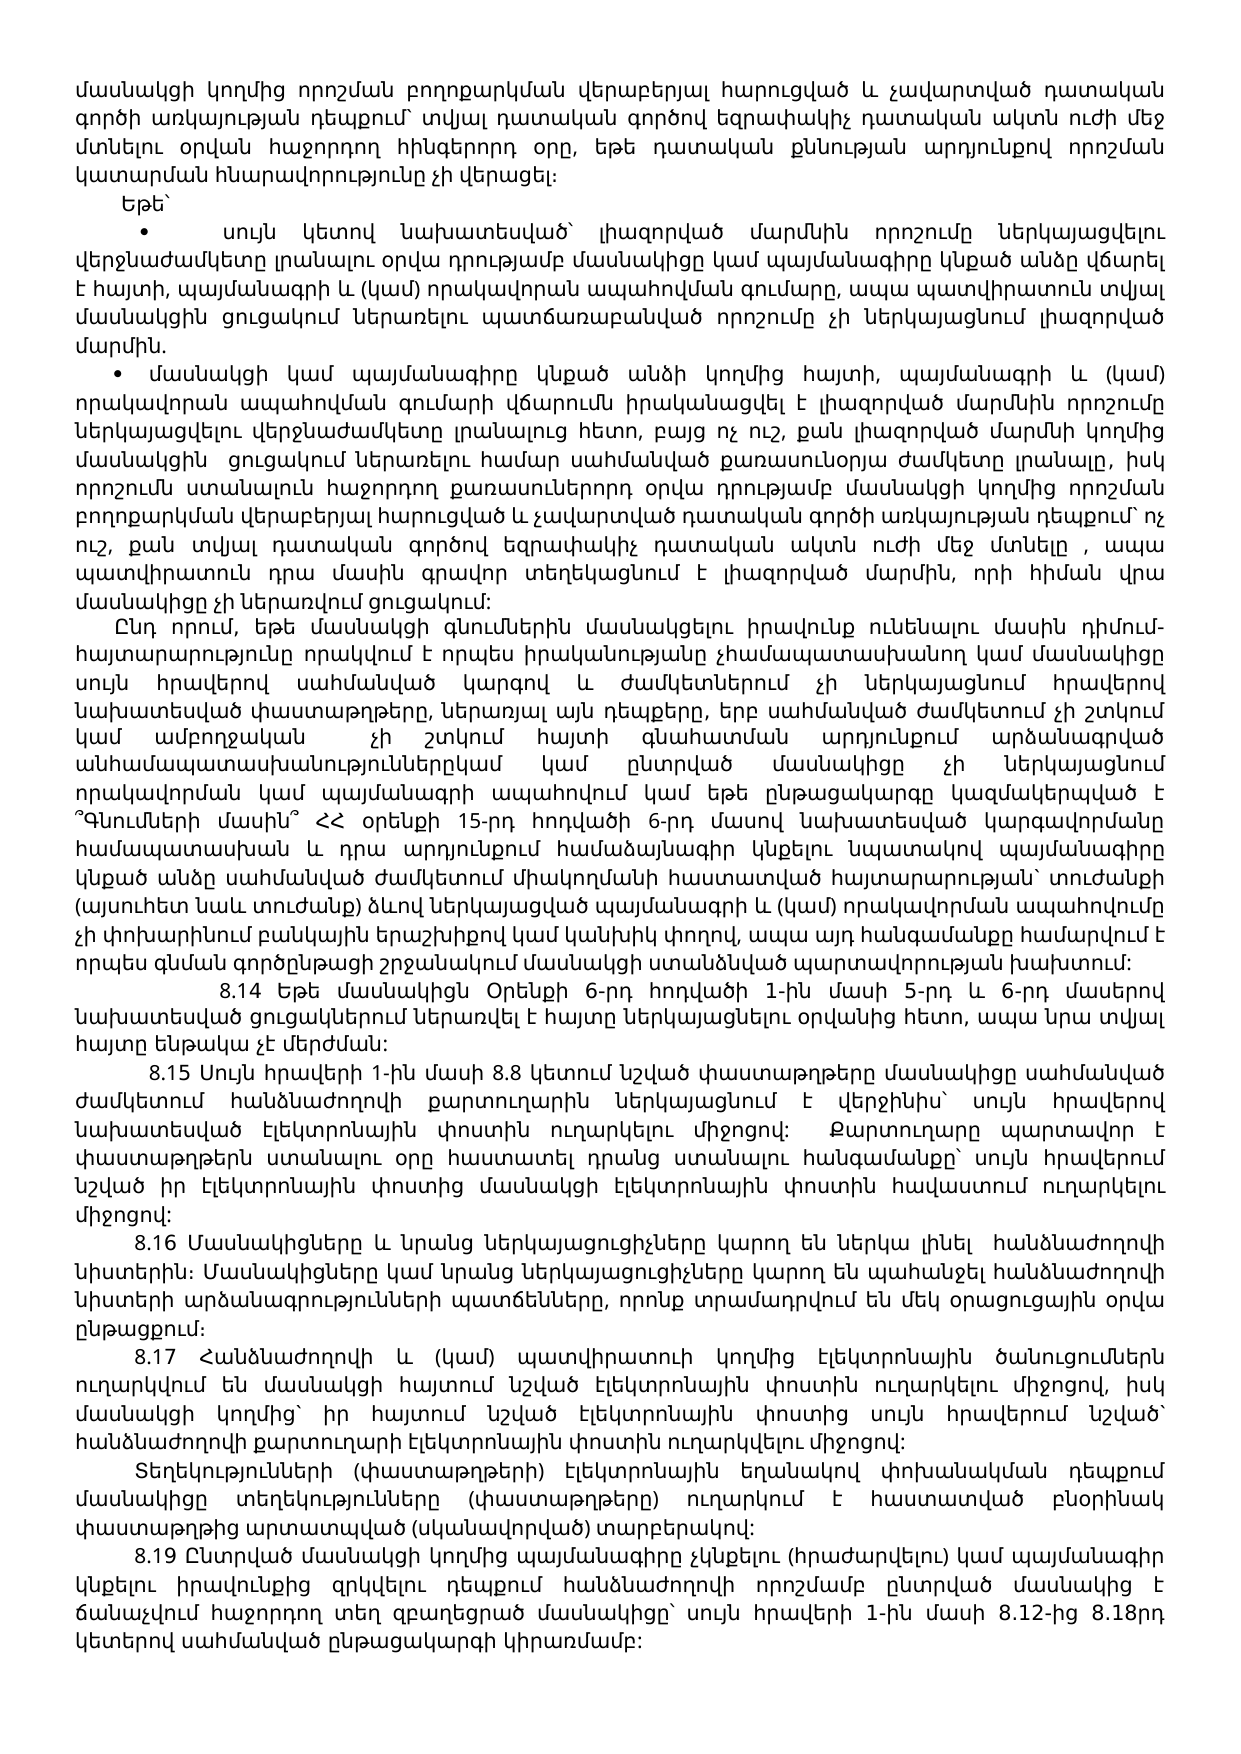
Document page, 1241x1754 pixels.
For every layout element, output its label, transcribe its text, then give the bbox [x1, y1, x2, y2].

list սույն կետով նախատեսված՝ լիազորված մարմնին որոշումը ներկայացվելու վերջնաժամկետը լրանալու օրվա դրությամբ մասնակիցը կամ պայմանագիրը կնքած անձը վճարել է հայտի, պայմանագրի և (կամ) որակավորան ապահովման գումարը, ապա պատվիրատուն տվյալ մասնակցին ցուցակում ներառելու պատճառաբանված որոշումը չի ներկայացնում լիազորված մարմին. [75, 217, 1165, 359]
text 8.17 Հանձնաժողովի և (կամ) պատվիրատուի կողմից էլեկտրոնային ծանուցումներն ուղարկվում են մասնակցի հայտում նշված էլեկտրոնային փոստին ուղարկելու միջոցով, իսկ մասնակցի կողմից` իր հայտում նշված էլեկտրոնային փոստից սույն հրավերում նշված` հանձնաժողովի քարտուղարի էլեկտրոնային փոստին ուղարկվելու միջոցով: [75, 1342, 1165, 1456]
text 8.19 Ընտրված մասնակցի կողմից պայմանագիրը չկնքելու (հրաժարվելու) կամ պայմանագիր կնքելու իրավունքից զրկվելու դեպքում հանձնաժողովի որոշմամբ ընտրված մասնակից է ճանաչվում հաջորդող տեղ զբաղեցրած մասնակիցը՝ սույն հրավերի 1-ին մասի 8.12-ից 8.18րդ կետերով սահմանված ընթացակարգի կիրառմամբ: [75, 1541, 1165, 1655]
text Եթե՝ [75, 189, 1165, 217]
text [75, 75, 1165, 189]
text Ընդ որում, եթե մասնակցի գնումներին մասնակցելու իրավունք ունենալու մասին դիմում-հայտարարությունը որակվում է որպես իրականությանը չհամապատասխանող կամ մասնակիցը սույն հրավերով սահմանված կարգով և ժամկետներում չի ներկայացնում հրավերով նախատեսված փաստաթղթերը, ներառյալ այն դեպքերը, երբ սահմանված ժամկետում չի շտկում կամ ամբողջական չի շտկում հայտի գնահատման արդյունքում արձանագրված անհամապատասխանություններըկամ կամ ընտրված մասնակիցը չի ներկայացնում որակավորման կամ պայմանագրի ապահովում կամ եթե ընթացակարգը կազմակերպված է ՞Գնումների մասին՞ ՀՀ օրենքի 15-րդ հոդվածի 6-րդ մասով նախատեսված կարգավորմանը համապատասխան և դրա արդյունքում համաձայնագիր կնքելու նպատակով պայմանագիրը կնքած անձը սահմանված ժամկետում միակողմանի հաստատված հայտարարության` տուժանքի (այսուհետ նաև տուժանք) ձևով ներկայացված պայմանագրի և (կամ) որակավորման ապահովումը չի փոխարինում բանկային երաշխիքով կամ կանխիկ փողով, ապա այդ հանգամանքը համարվում է որպես գնման գործընթացի շրջանակում մասնակցի ստանձնված պարտավորության խախտում: [75, 615, 1165, 977]
text 8.16 Մասնակիցները և նրանց ներկայացուցիչները կարող են ներկա լինել հանձնաժողովի նիստերին։ Մասնակիցները կամ նրանց ներկայացուցիչները կարող են պահանջել հանձնաժողովի նիստերի արձանագրությունների պատճենները, որոնք տրամադրվում են մեկ օրացուցային օրվա ընթացքում։ [75, 1228, 1165, 1342]
text Տեղեկությունների (փաստաթղթերի) էլեկտրոնային եղանակով փոխանակման դեպքում մասնակիցը տեղեկությունները (փաստաթղթերը) ուղարկում է հաստատված բնօրինակ փաստաթղթից արտատպված (սկանավորված) տարբերակով: [75, 1456, 1165, 1541]
text 8.15 Սույն հրավերի 1-ին մասի 8.8 կետում նշված փաստաթղթերը մասնակիցը սահմանված ժամկետում հանձնաժողովի քարտուղարին ներկայացնում է վերջինիս՝ սույն հրավերով նախատեսված էլեկտրոնային փոստին ուղարկելու միջոցով: Քարտուղարը պարտավոր է փաստաթղթերն ստանալու օրը հաստատել դրանց ստանալու հանգամանքը՝ սույն հրավերում նշված իր էլեկտրոնային փոստից մասնակցի էլեկտրոնային փոստին հավաստում ուղարկելու միջոցով: [75, 1058, 1165, 1228]
text 8.14 Եթե մասնակիցն Օրենքի 6-րդ հոդվածի 1-ին մասի 5-րդ և 6-րդ մասերով նախատեսված ցուցակներում ներառվել է հայտը ներկայացնելու օրվանից հետո, ապա նրա տվյալ հայտը ենթակա չէ մերժման: [75, 977, 1165, 1058]
list մասնակցի կամ պայմանագիրը կնքած անձի կողմից հայտի, պայմանագրի և (կամ) որակավորան ապահովման գումարի վճարումն իրականացվել է լիազորված մարմնին որոշումը ներկայացվելու վերջնաժամկետը լրանալուց հետո, բայց ոչ ուշ, քան լիազորված մարմնի կողմից մասնակցին ցուցակում ներառելու համար սահմանված քառասունօրյա ժամկետը լրանալը, իսկ որոշումն ստանալուն հաջորդող քառասուներորդ օրվա դրությամբ մասնակցի կողմից որոշման բողոքարկման վերաբերյալ հարուցված և չավարտված դատական գործի առկայության դեպքում` ոչ ուշ, քան տվյալ դատական գործով եզրափակիչ դատական ակտն ուժի մեջ մտնելը , ապա պատվիրատուն դրա մասին գրավոր տեղեկացնում է լիազորված մարմին, որի հիման վրա մասնակիցը չի ներառվում ցուցակում: [75, 359, 1165, 615]
